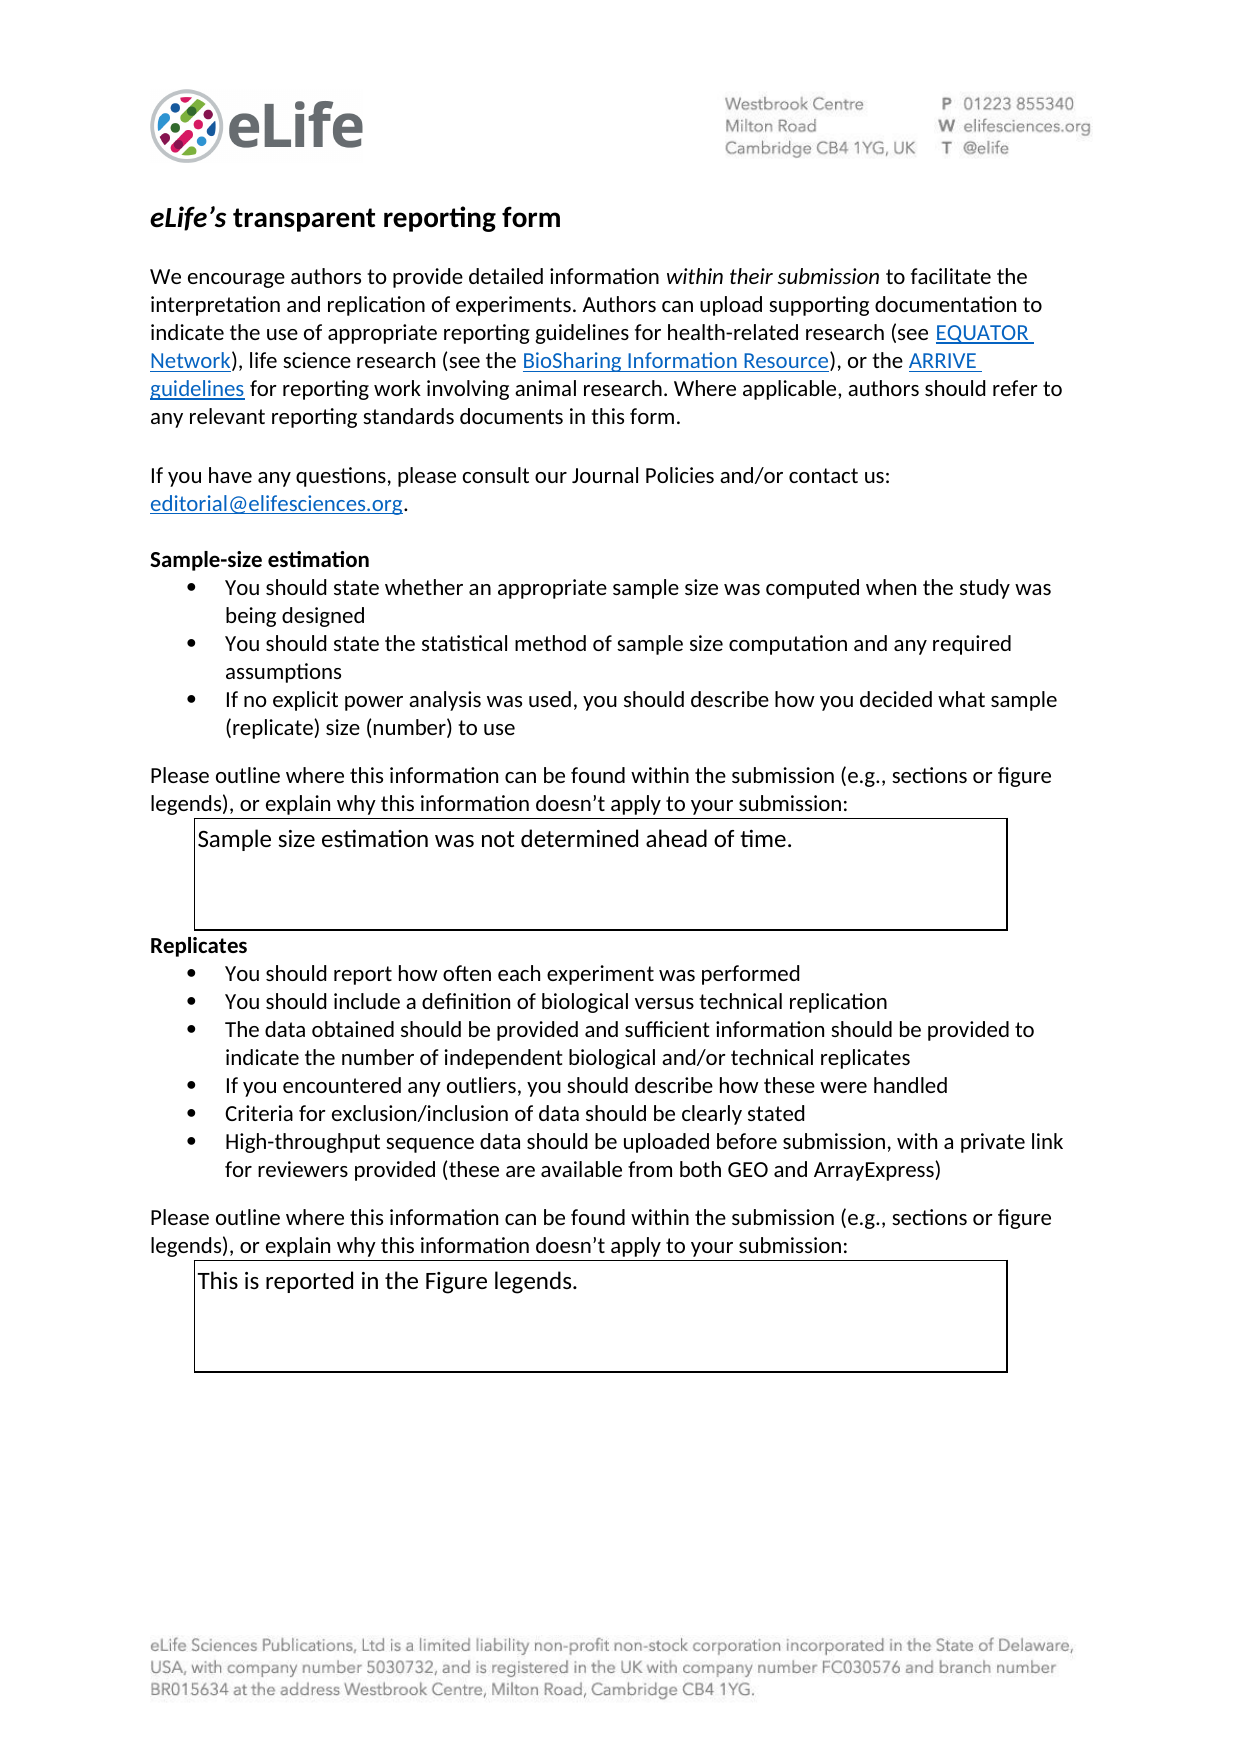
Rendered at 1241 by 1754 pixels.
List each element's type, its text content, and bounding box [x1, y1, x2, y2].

text We encourage authors to provide detailed information within their submission to facilitate the interpretation and replication of experiments. Authors can upload supporting documentation to indicate the use of appropriate reporting guidelines for health-related research (see EQUATOR Network), life science research (see the BioSharing Information Resource), or the ARRIVE guidelines for reporting work involving animal research. Where applicable, authors should refer to any relevant reporting standards documents in this form. [150, 262, 1090, 430]
picture [683, 16, 1240, 188]
text If you have any questions, please consult our Journal Policies and/or contact us: editorial@elifesciences.org. [150, 461, 1090, 517]
list If no explicit power analysis was used, you should describe how you decided what sample (replicate) size (number) to use [187, 685, 1090, 741]
text Replicates [150, 846, 1090, 959]
picture [0, 1593, 1241, 1713]
text This is reported in the Figure legends. [195, 1263, 1006, 1298]
list You should state whether an appropriate sample size was computed when the study was being designed [187, 573, 1090, 629]
text Sample size estimation was not determined ahead of time. [195, 821, 1006, 856]
list You should include a definition of biological versus technical replication [187, 987, 1090, 1015]
list Criteria for exclusion/inclusion of data should be clearly stated [187, 1099, 1090, 1127]
text eLife’s transparent reporting form [150, 199, 1090, 234]
list The data obtained should be provided and sufficient information should be provided to indicate the number of independent biological and/or technical replicates [187, 1015, 1090, 1071]
picture [150, 89, 363, 163]
list If you encountered any outliers, you should describe how these were handled [187, 1071, 1090, 1099]
list You should report how often each experiment was performed [187, 959, 1090, 987]
list You should state the statistical method of sample size computation and any required assumptions [187, 629, 1090, 685]
list High-throughput sequence data should be uploaded before submission, with a private link for reviewers provided (these are available from both GEO and ArrayExpress) [187, 1127, 1090, 1183]
text Sample-size estimation [150, 545, 1090, 573]
